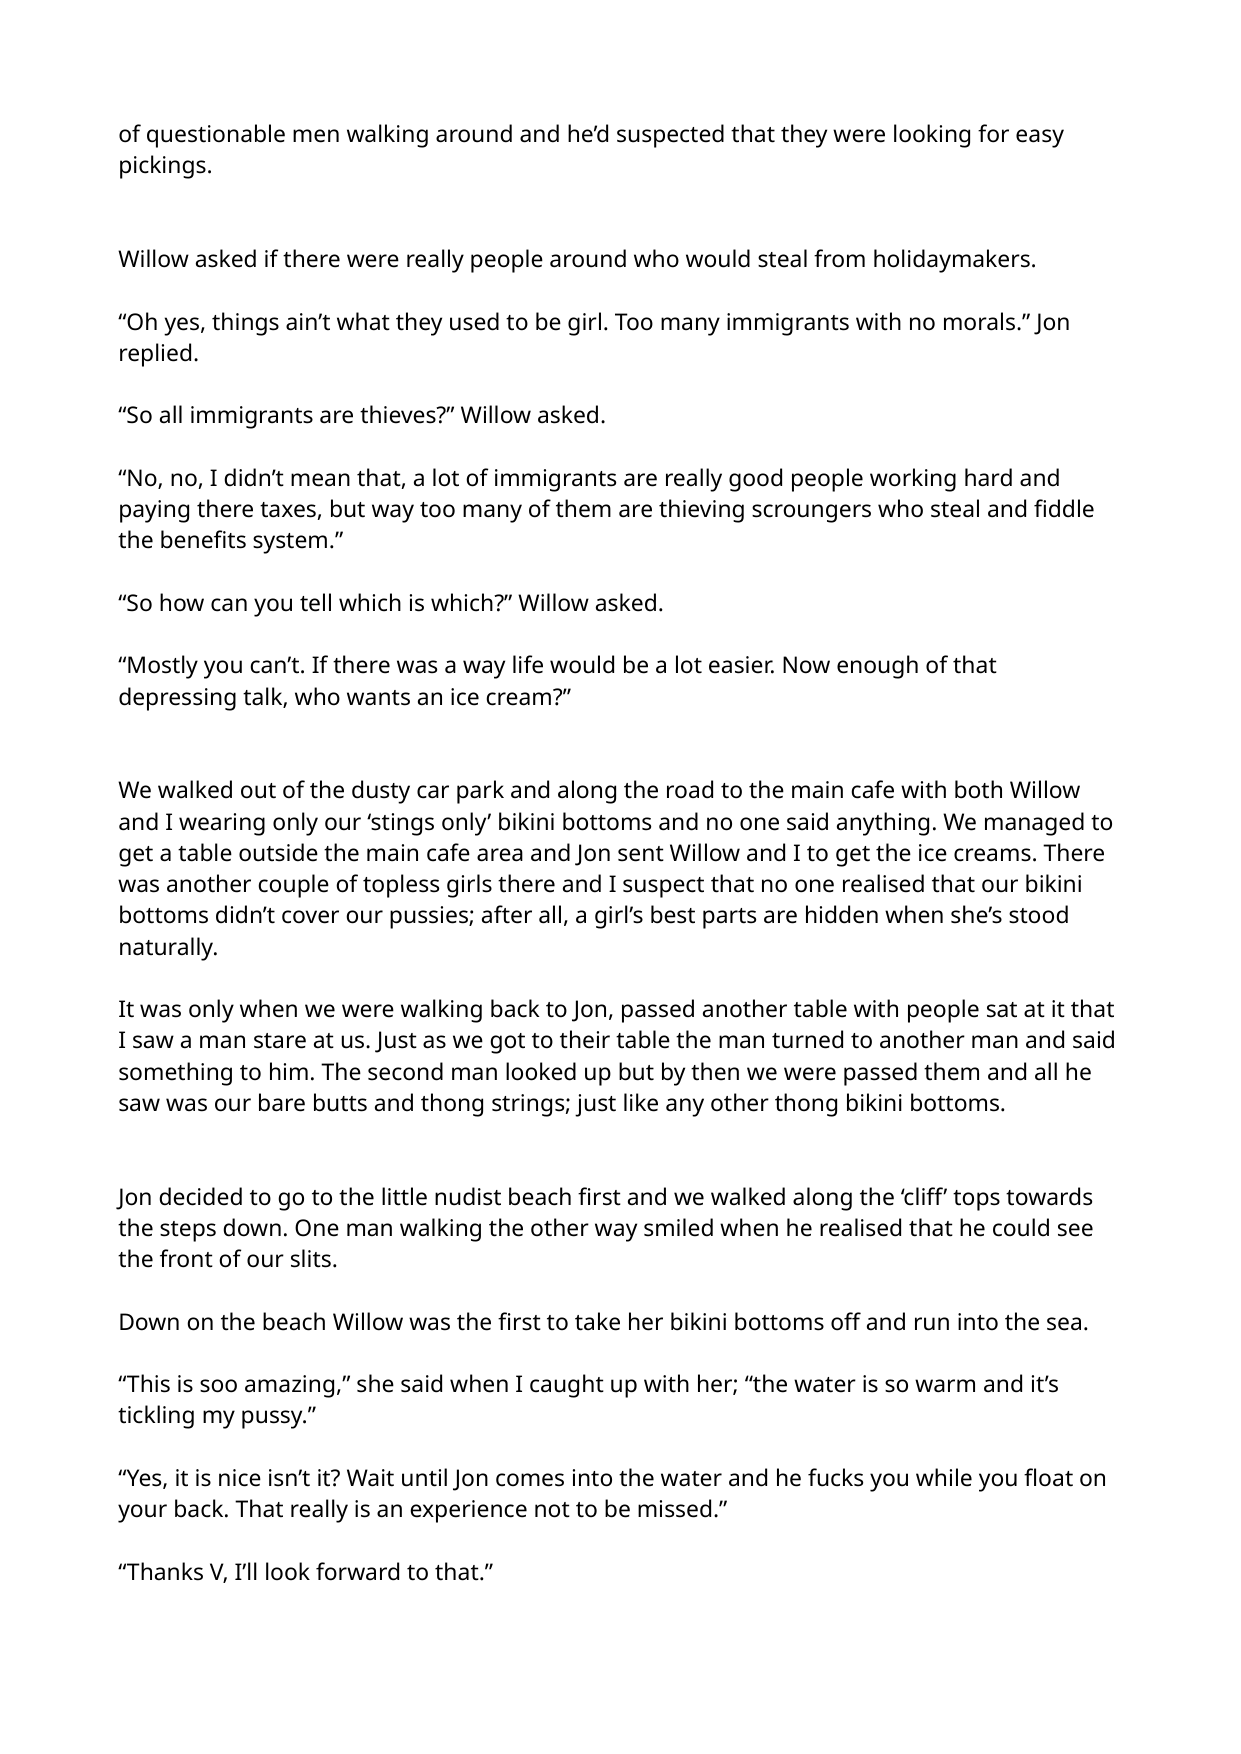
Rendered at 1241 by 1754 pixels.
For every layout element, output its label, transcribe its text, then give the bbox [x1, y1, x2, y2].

text “Mostly you can’t. If there was a way life would be a lot easier. Now enough of that depressing talk, who wants an ice cream?” [118, 649, 1122, 712]
text “Yes, it is nice isn’t it? Wait until Jon comes into the water and he fucks you while you float on your back. That really is an experience not to be missed.” [118, 1462, 1122, 1524]
text “No, no, I didn’t mean that, a lot of immigrants are really good people working hard and paying there taxes, but way too many of them are thieving scroungers who steal and fiddle the benefits system.” [118, 462, 1122, 556]
text “Thanks V, I’ll look forward to that.” [118, 1556, 1122, 1587]
text “So all immigrants are thieves?” Willow asked. [118, 399, 1122, 431]
text Down on the beach Willow was the first to take her bikini bottoms off and run into the sea. [118, 1306, 1122, 1337]
text It was only when we were walking back to Jon, passed another table with people sat at it that I saw a man stare at us. Just as we got to their table the man turned to another man and said something to him. The second man looked up but by then we were passed them and all he saw was our bare butts and thong strings; just like any other thong bikini bottoms. [118, 993, 1122, 1118]
text “So how can you tell which is which?” Willow asked. [118, 587, 1122, 618]
text “This is soo amazing,” she said when I caught up with her; “the water is so warm and it’s tickling my pussy.” [118, 1368, 1122, 1431]
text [118, 118, 1122, 181]
text “Oh yes, things ain’t what they used to be girl. Too many immigrants with no morals.” Jon replied. [118, 306, 1122, 368]
text Jon decided to go to the little nudist beach first and we walked along the ‘cliff’ tops towards the steps down. One man walking the other way smiled when he realised that he could see the front of our slits. [118, 1181, 1122, 1274]
text We walked out of the dusty car park and along the road to the main cafe with both Willow and I wearing only our ‘stings only’ bikini bottoms and no one said anything. We managed to get a table outside the main cafe area and Jon sent Willow and I to get the ice creams. There was another couple of topless girls there and I suspect that no one realised that our bikini bottoms didn’t cover our pussies; after all, a girl’s best parts are hidden when she’s stood naturally. [118, 774, 1122, 962]
text Willow asked if there were really people around who would steal from holidaymakers. [118, 243, 1122, 274]
